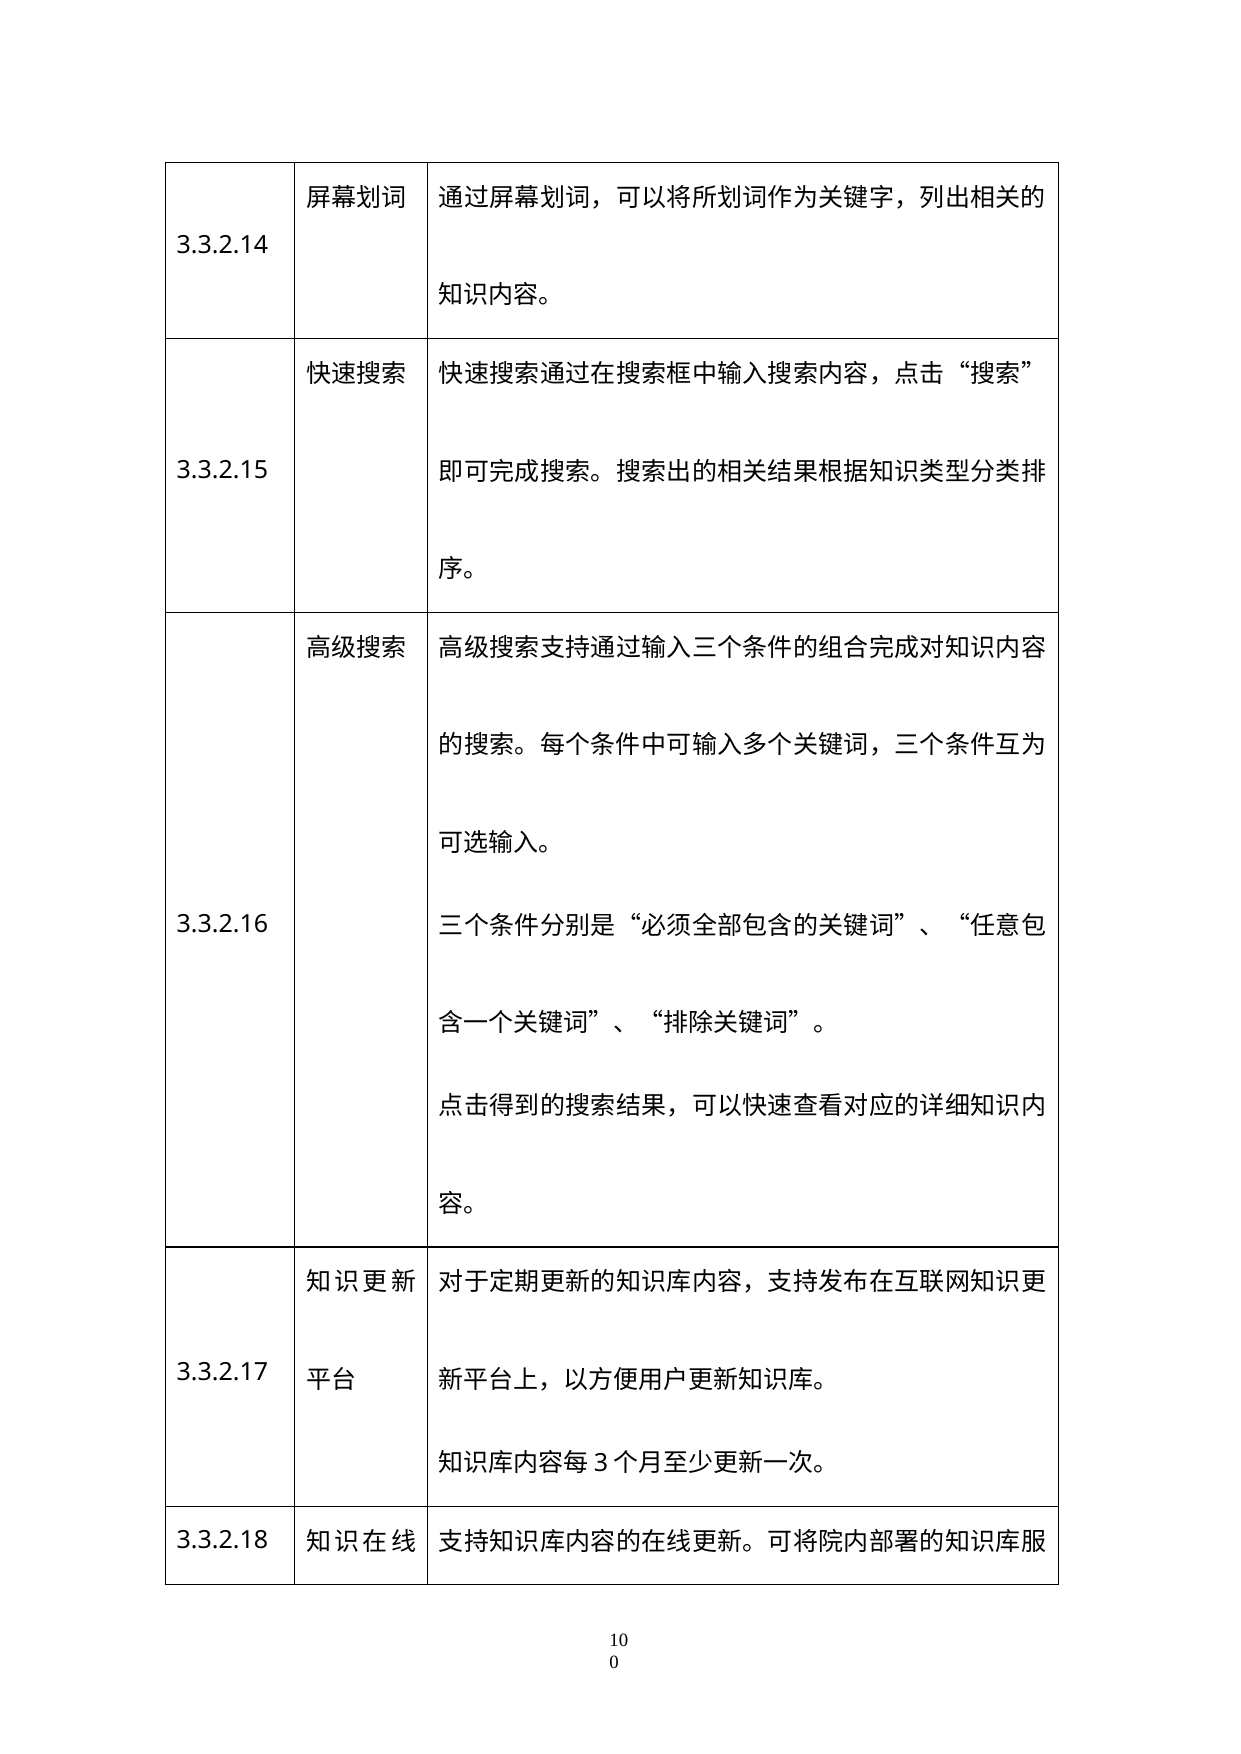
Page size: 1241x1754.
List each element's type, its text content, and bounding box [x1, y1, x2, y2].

table_cell 高级搜索支持通过输入三个条件的组合完成对知识内容的搜索。每个条件中可输入多个关键词，三个条件互为可选输入。 三个条件分别是“必须全部包含的关键词”、“任意包含一个关键词”、“排除关键词”。 点击得到的搜索结果，可以快速查看对应的详细知识内容。 [428, 613, 1058, 1246]
table_cell 通过屏幕划词，可以将所划词作为关键字，列出相关的知识内容。 [428, 163, 1058, 338]
table_cell 快速搜索通过在搜索框中输入搜索内容，点击“搜索”即可完成搜索。搜索出的相关结果根据知识类型分类排序。 [428, 339, 1058, 612]
table_cell 3.3.2.18 [166, 1507, 294, 1584]
table_cell 高级搜索 [295, 613, 427, 1246]
table_cell 3.3.2.16 [166, 613, 294, 1246]
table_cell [428, 1507, 1058, 1584]
table_cell 3.3.2.17 [166, 1248, 294, 1506]
table_cell 3.3.2.14 [166, 163, 294, 338]
table_cell 知识更新平台 [295, 1248, 427, 1506]
table_cell 3.3.2.15 [166, 339, 294, 612]
table_cell 知识在线更新 [295, 1507, 427, 1584]
table_cell 快速搜索 [295, 339, 427, 612]
table_cell 屏幕划词 [295, 163, 427, 338]
table_cell 对于定期更新的知识库内容，支持发布在互联网知识更新平台上，以方便用户更新知识库。 知识库内容每3个月至少更新一次。 [428, 1248, 1058, 1506]
